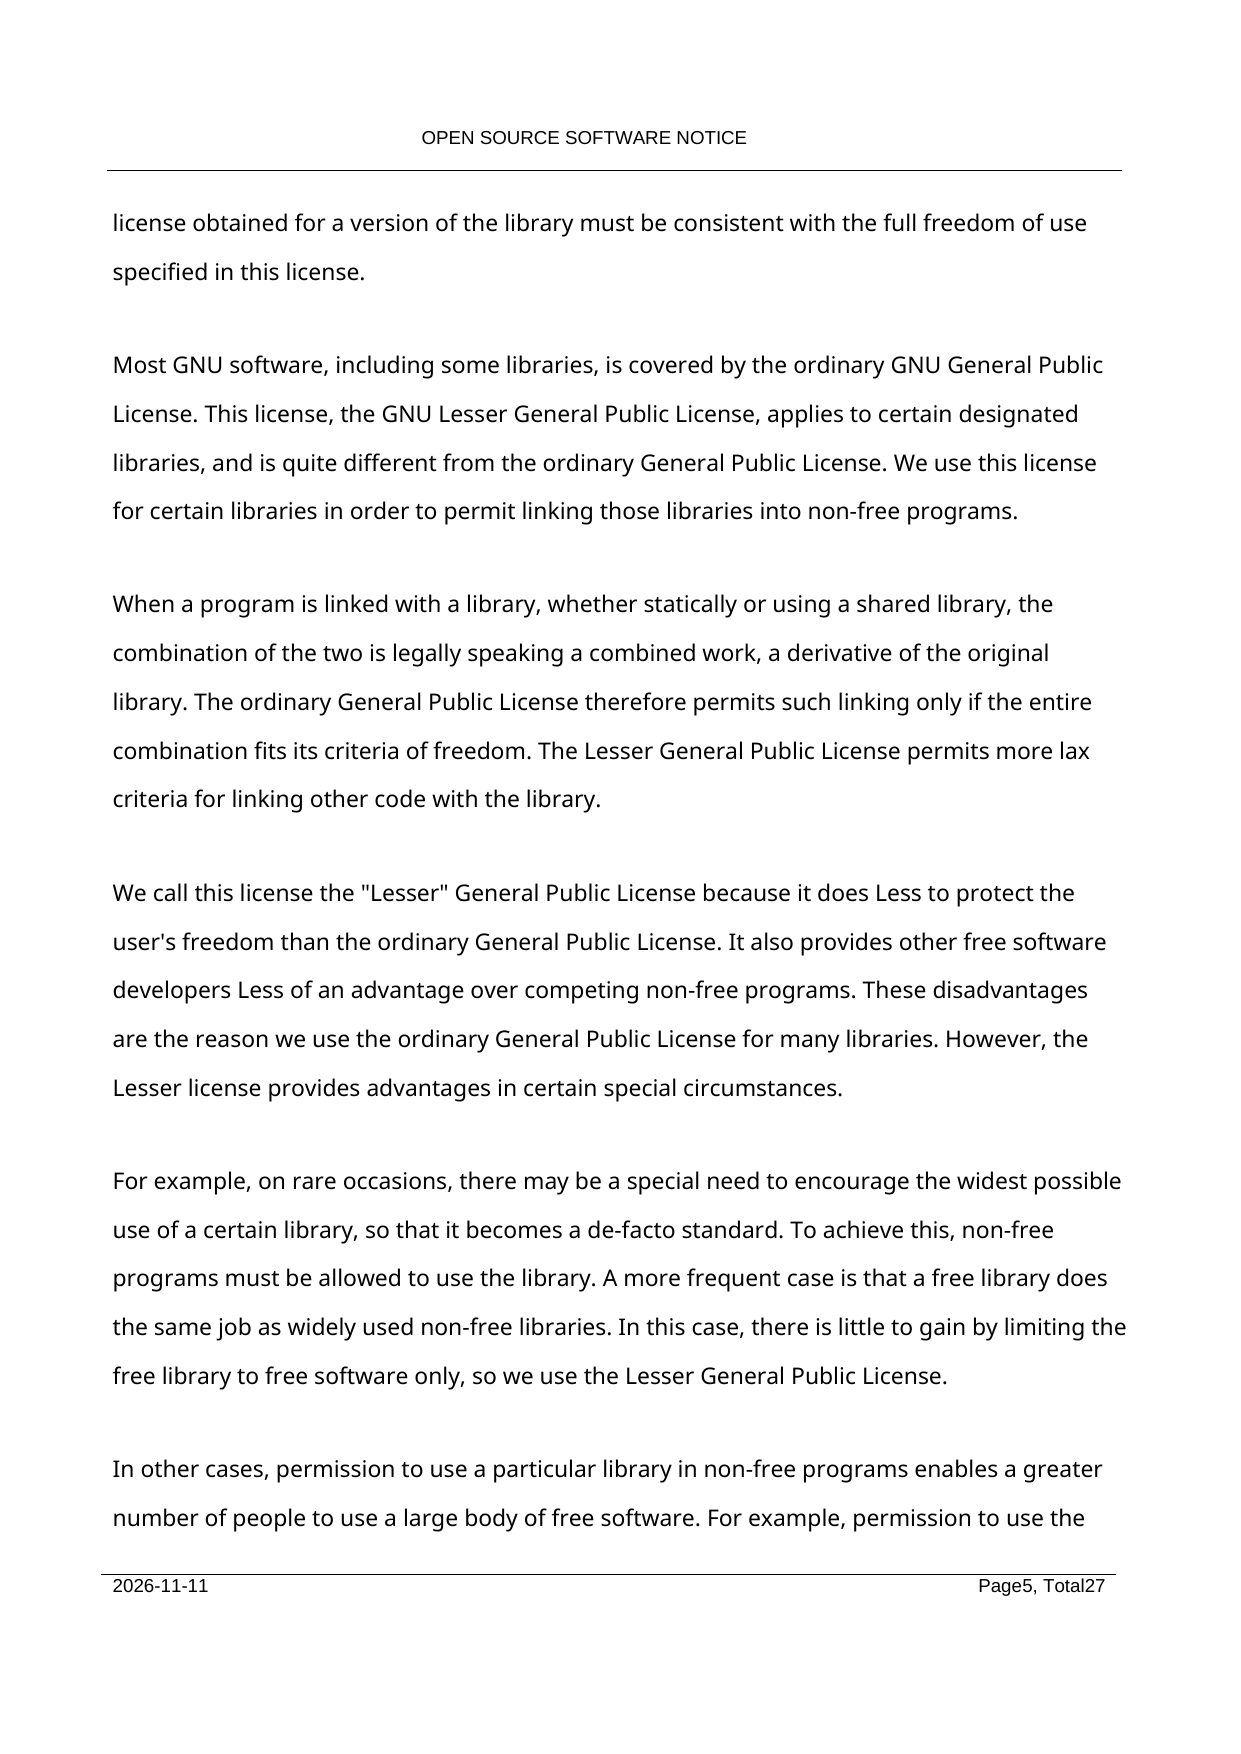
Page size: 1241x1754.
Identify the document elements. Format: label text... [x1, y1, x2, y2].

text Most GNU software, including some libraries, is covered by the ordinary GNU General Public License. This license, the GNU Lesser General Public License, applies to certain designated libraries, and is quite different from the ordinary General Public License. We use this license for certain libraries in order to permit linking those libraries into non-free programs. [112, 348, 1128, 527]
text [112, 206, 1128, 288]
text We call this license the "Lesser" General Public License because it does Less to protect the user's freedom than the ordinary General Public License. It also provides other free software developers Less of an advantage over competing non-free programs. These disadvantages are the reason we use the ordinary General Public License for many libraries. However, the Lesser license provides advantages in certain special circumstances. [112, 876, 1128, 1103]
text For example, on rare occasions, there may be a special need to encourage the widest possible use of a certain library, so that it becomes a de-facto standard. To achieve this, non-free programs must be allowed to use the library. A more frequent case is that a free library does the same job as widely used non-free libraries. In this case, there is little to gain by limiting the free library to free software only, so we use the Lesser General Public License. [112, 1164, 1128, 1392]
text When a program is linked with a library, whether statically or using a shared library, the combination of the two is legally speaking a combined work, a derivative of the original library. The ordinary General Public License therefore permits such linking only if the entire combination fits its criteria of freedom. The Lesser General Public License permits more lax criteria for linking other code with the library. [112, 588, 1128, 815]
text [112, 1452, 1128, 1534]
